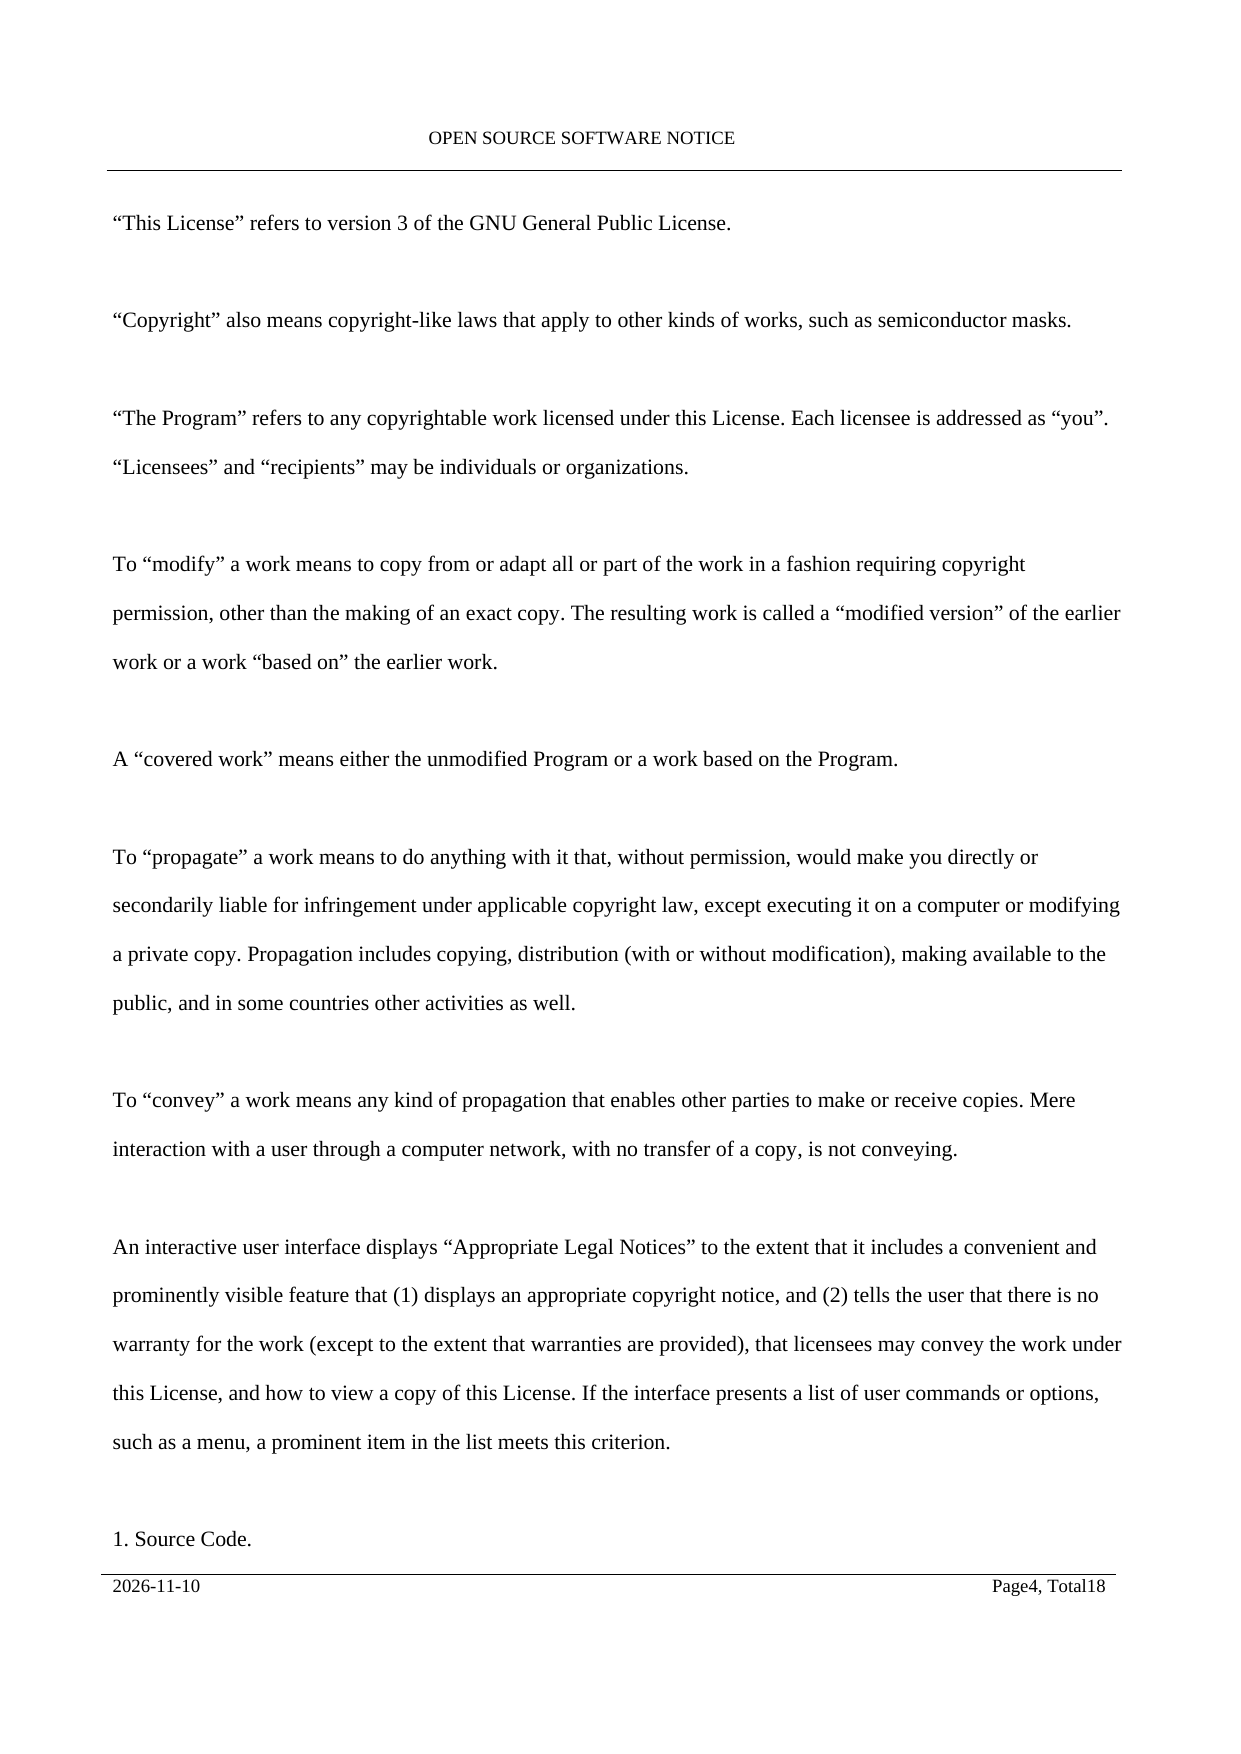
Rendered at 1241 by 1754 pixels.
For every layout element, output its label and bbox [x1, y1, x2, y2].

text [112, 206, 1128, 1555]
